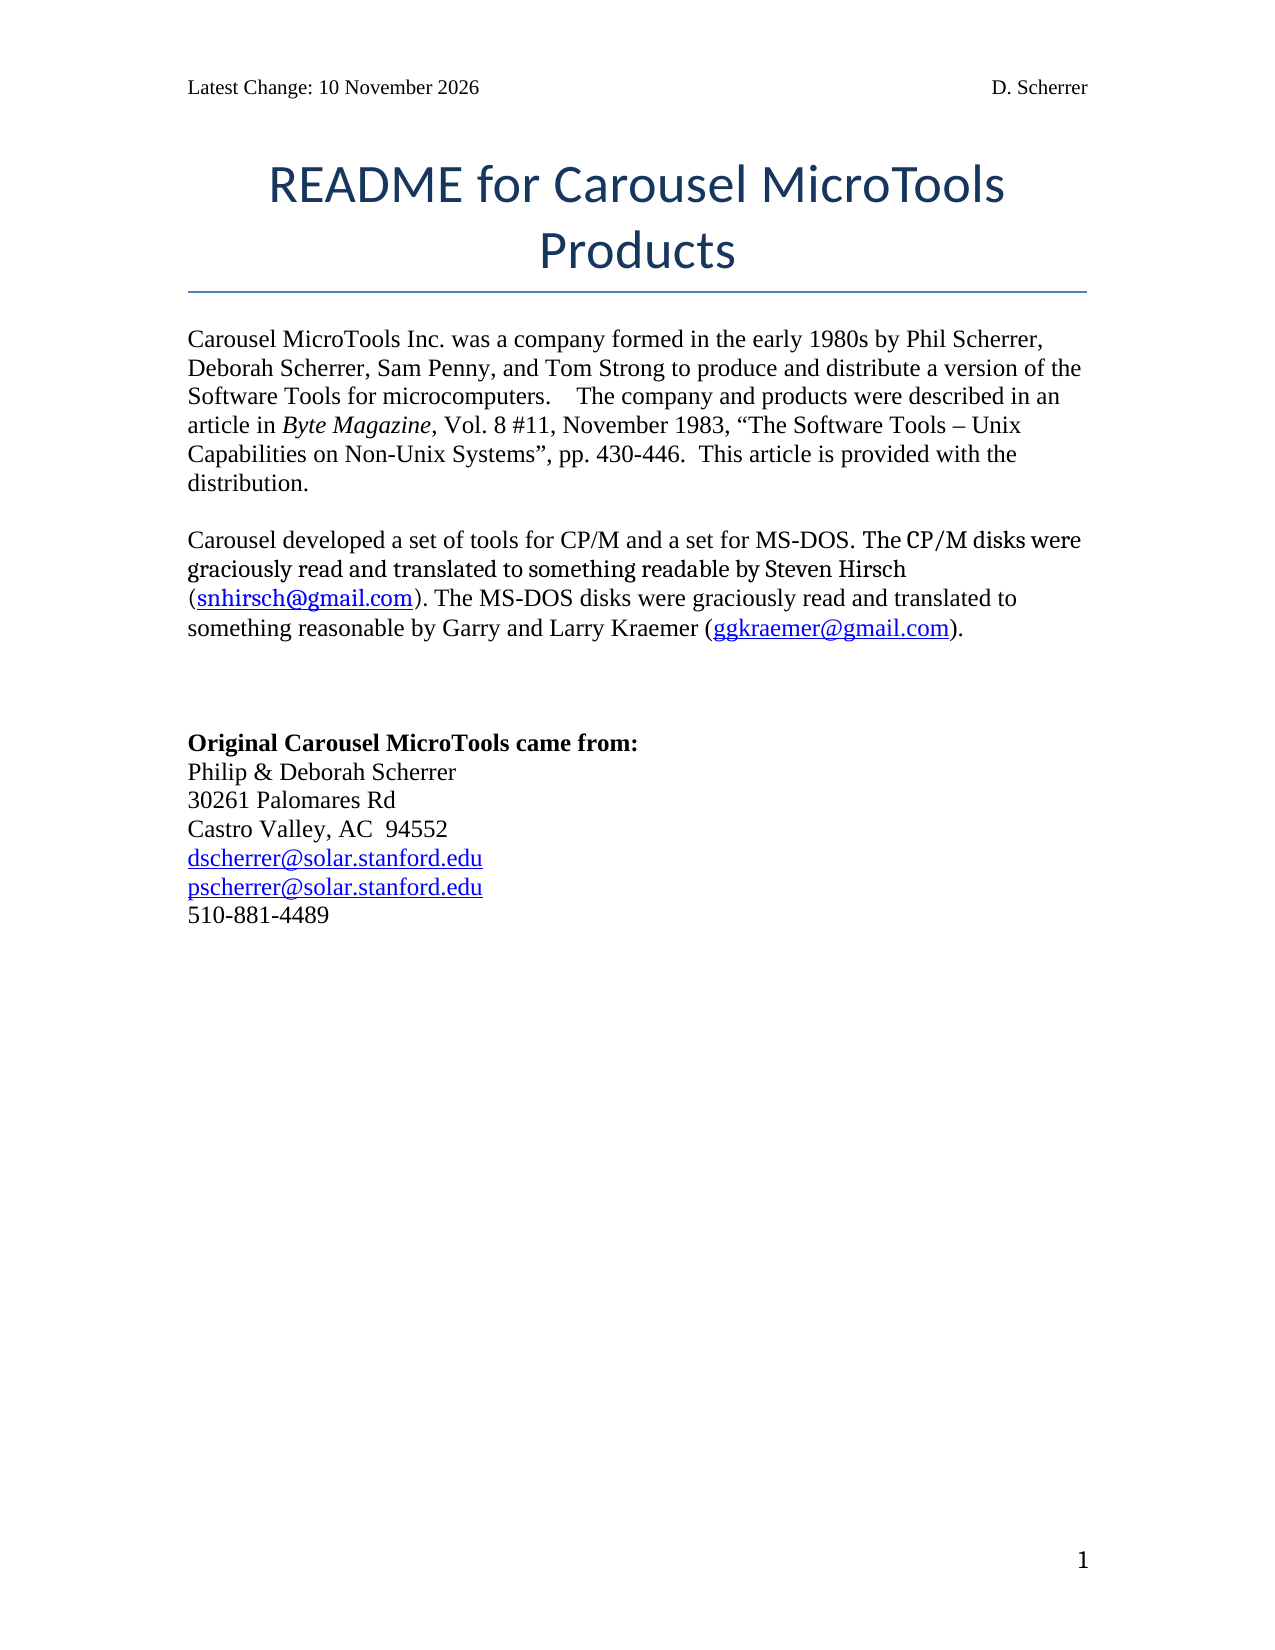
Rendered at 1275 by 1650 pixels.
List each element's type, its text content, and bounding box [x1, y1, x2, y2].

text dscherrer@solar.stanford.edu [187, 843, 1087, 872]
text 510-881-4489 [187, 901, 1087, 929]
text pscherrer@solar.stanford.edu [187, 872, 1087, 901]
text Carousel MicroTools Inc. was a company formed in the early 1980s by Phil Scherrer, Deborah Scherrer, Sam Penny, and Tom Strong to produce and distribute a version of the Software Tools for microcomputers. The company and products were described in an article in Byte Magazine, Vol. 8 #11, November 1983, “The Software Tools – Unix Capabilities on Non-Unix Systems”, pp. 430-446. This article is provided with the distribution. [187, 324, 1087, 496]
text Philip & Deborah Scherrer [187, 757, 1087, 786]
text Castro Valley, AC 94552 [187, 814, 1087, 843]
title README for Carousel MicroTools Products [187, 150, 1087, 293]
text Original Carousel MicroTools came from: [187, 728, 1087, 757]
text 30261 Palomares Rd [187, 786, 1087, 814]
text Carousel developed a set of tools for CP/M and a set for MS-DOS. The CP/M disks were graciously read and translated to something readable by Steven Hirsch (snhirsch@gmail.com). The MS-DOS disks were graciously read and translated to something reasonable by Garry and Larry Kraemer (ggkraemer@gmail.com). [187, 525, 1087, 642]
